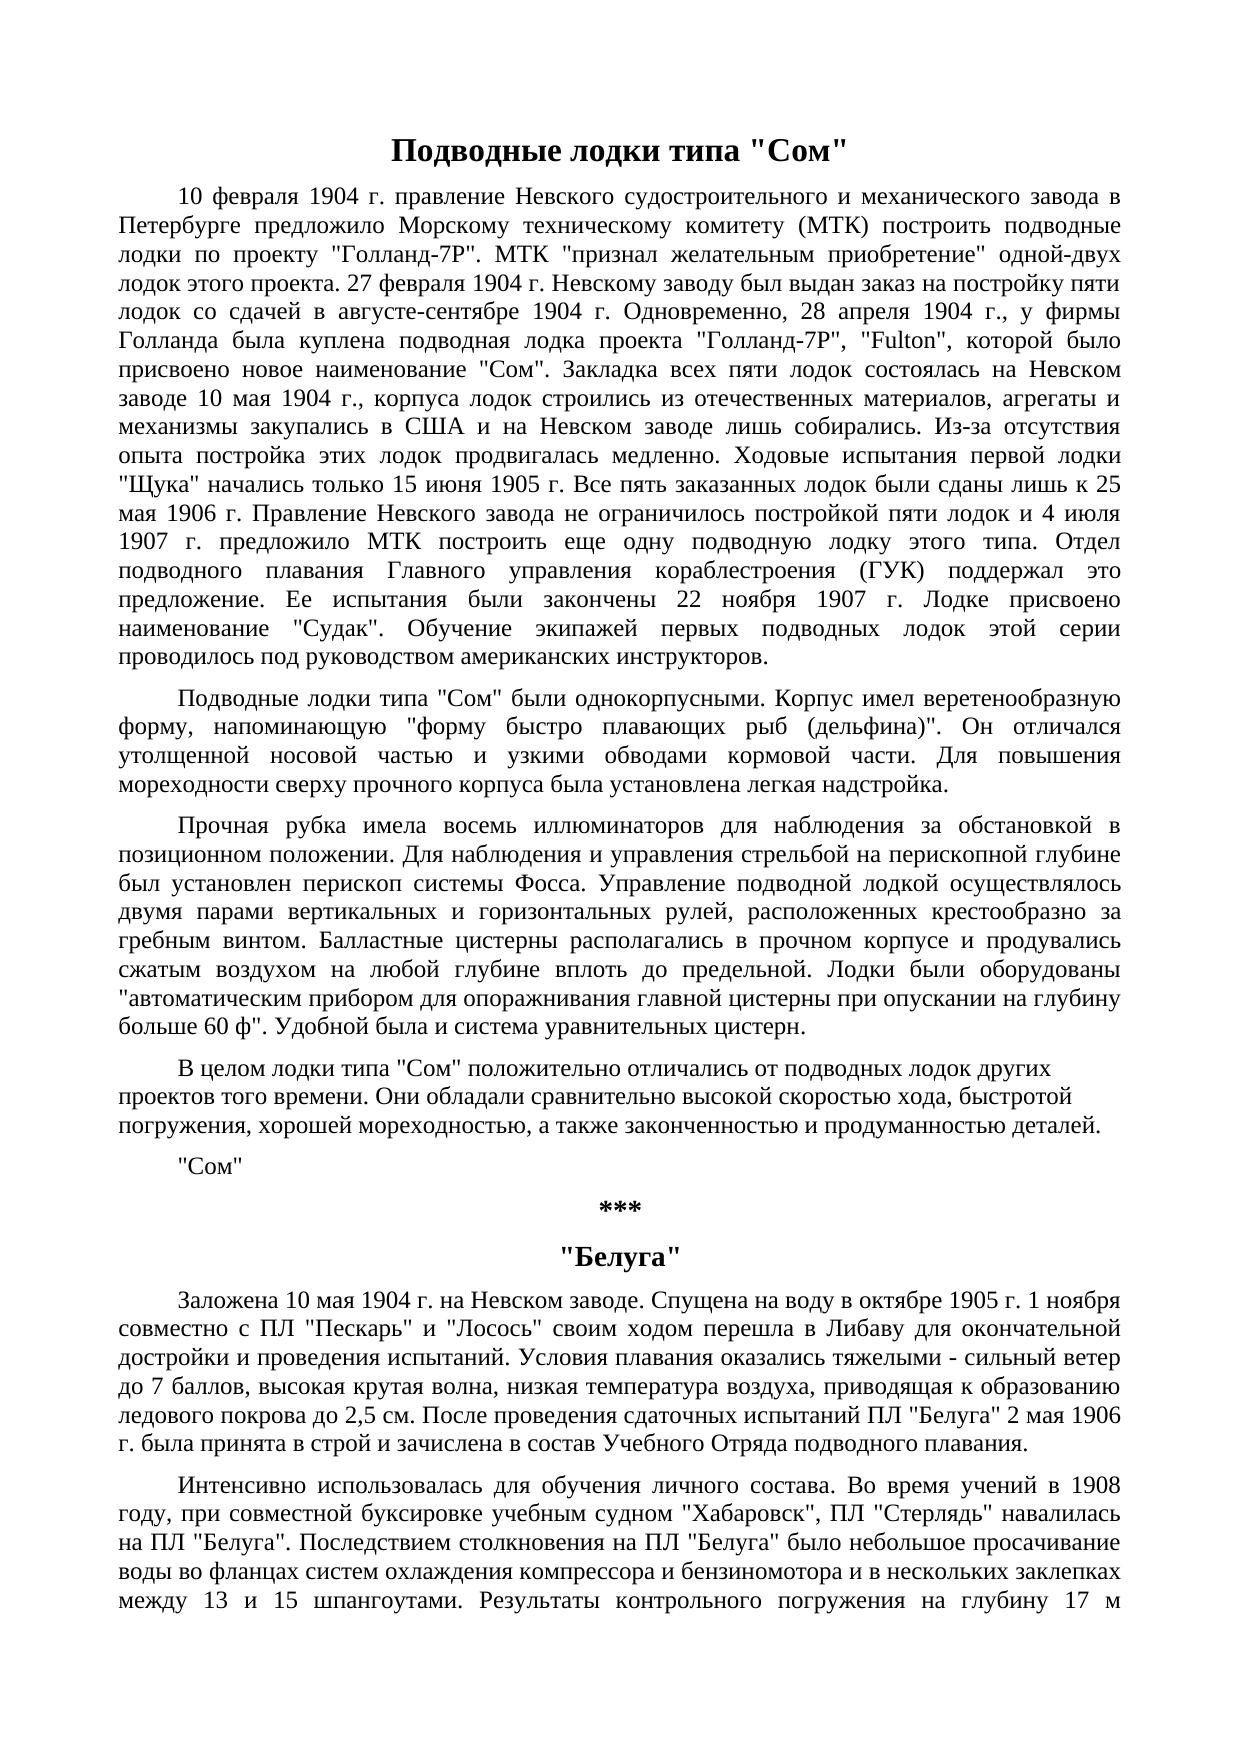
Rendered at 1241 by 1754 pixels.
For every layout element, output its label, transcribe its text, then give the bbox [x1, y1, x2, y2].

text *** [118, 1193, 1122, 1226]
text "Сом" [118, 1151, 1122, 1180]
text Подводные лодки типа "Сом" были однокорпусными. Корпус имел веретенообразную форму, напоминающую "форму быстро плавающих рыб (дельфина)". Он отличался утолщенной носовой частью и узкими обводами кормовой части. Для повышения мореходности сверху прочного корпуса была установлена легкая надстройка. [118, 683, 1122, 798]
text Прочная рубка имела восемь иллюминаторов для наблюдения за обстановкой в позиционном положении. Для наблюдения и управления стрельбой на перископной глубине был установлен перископ системы Фосса. Управление подводной лодкой осуществлялось двумя парами вертикальных и горизонтальных рулей, расположенных крестообразно за гребным винтом. Балластные цистерны располагались в прочном корпусе и продувались сжатым воздухом на любой глубине вплоть до предельной. Лодки были оборудованы "автоматическим прибором для опоражнивания главной цистерны при опускании на глубину больше 60 ф". Удобной была и система уравнительных цистерн. [118, 810, 1122, 1040]
text В целом лодки типа "Сом" положительно отличались от подводных лодок других проектов того времени. Они обладали сравнительно высокой скоростью хода, быстротой погружения, хорошей мореходностью, а также законченностью и продуманностью деталей. [118, 1053, 1122, 1139]
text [118, 1470, 1122, 1613]
text "Белуга" [118, 1239, 1122, 1272]
text 10 февраля 1904 г. правление Невского судостроительного и механического завода в Петербурге предложило Морскому техническому комитету (МТК) построить подводные лодки по проекту "Голланд-7Р". МТК "признал желательным приобретение" одной-двух лодок этого проекта. 27 февраля 1904 г. Невскому заводу был выдан заказ на постройку пяти лодок со сдачей в августе-сентябре 1904 г. Одновременно, 28 апреля 1904 г., у фирмы Голланда была куплена подводная лодка проекта "Голланд-7Р", "Fulton", которой было присвоено новое наименование "Сом". Закладка всех пяти лодок состоялась на Невском заводе 10 мая 1904 г., корпуса лодок строились из отечественных материалов, агрегаты и механизмы закупались в США и на Невском заводе лишь собирались. Из-за отсутствия опыта постройка этих лодок продвигалась медленно. Ходовые испытания первой лодки "Щука" начались только 15 июня 1905 г. Все пять заказанных лодок были сданы лишь к 25 мая 1906 г. Правление Невского завода не ограничилось постройкой пяти лодок и 4 июля 1907 г. предложило МТК построить еще одну подводную лодку этого типа. Отдел подводного плавания Главного управления кораблестроения (ГУК) поддержал это предложение. Ее испытания были закончены 22 ноября 1907 г. Лодке присвоено наименование "Судак". Обучение экипажей первых подводных лодок этой серии проводилось под руководством американских инструкторов. [118, 181, 1122, 670]
subtitle Подводные лодки типа "Сом" [118, 131, 1122, 169]
text Заложена 10 мая 1904 г. на Невском заводе. Спущена на воду в октябре 1905 г. 1 ноября совместно с ПЛ "Пескарь" и "Лосось" своим ходом перешла в Либаву для окончательной достройки и проведения испытаний. Условия плавания оказались тяжелыми - сильный ветер до 7 баллов, высокая крутая волна, низкая температура воздуха, приводящая к образованию ледового покрова до 2,5 см. После проведения сдаточных испытаний ПЛ "Белуга" 2 мая 1906 г. была принята в строй и зачислена в состав Учебного Отряда подводного плавания. [118, 1285, 1122, 1457]
